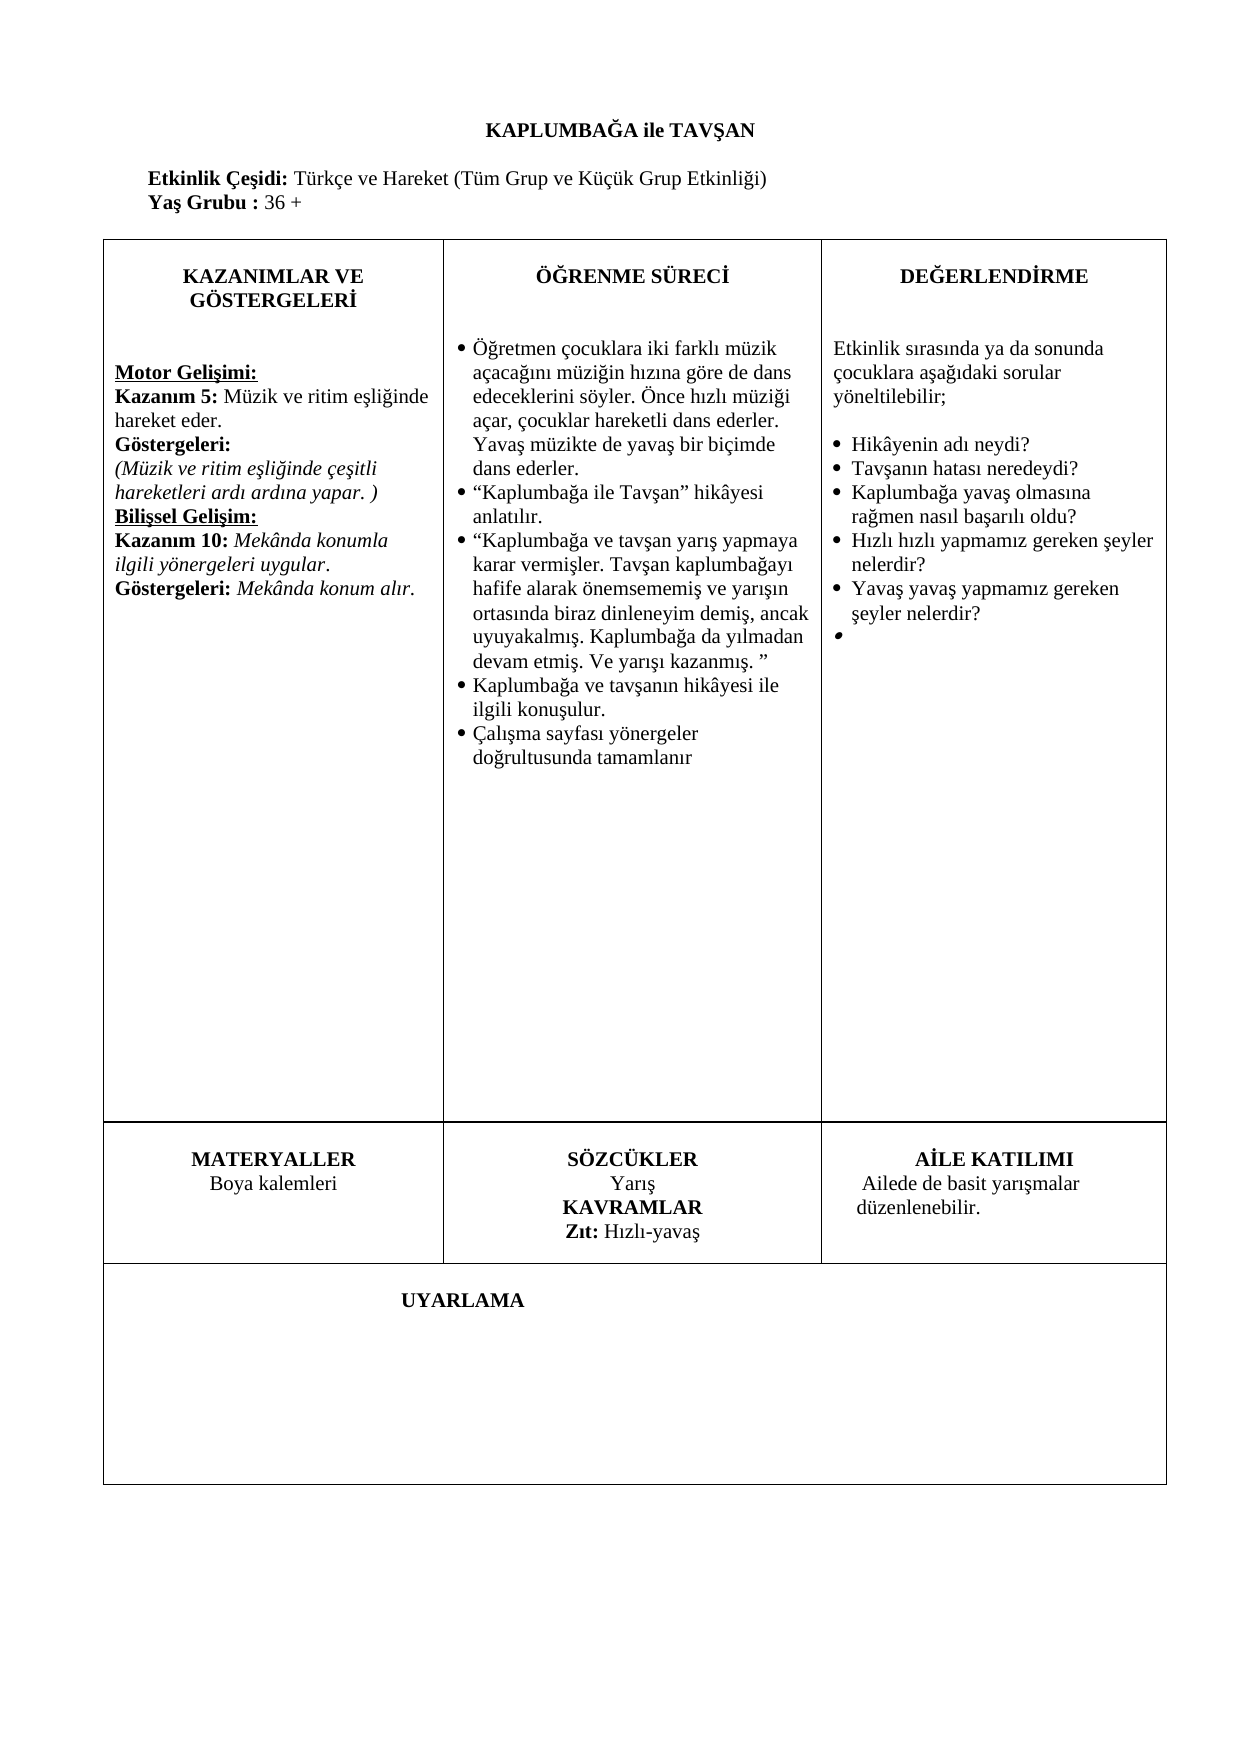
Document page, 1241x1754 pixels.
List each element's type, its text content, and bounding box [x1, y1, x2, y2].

text Yaş Grubu : 36 + [148, 190, 1092, 214]
table_header KAZANIMLAR VE GÖSTERGELERİ Motor Gelişimi: Kazanım 5: Müzik ve ritim eşliğinde hareket eder. Göstergeleri: (Müzik ve ritim eşliğinde çeşitli hareketleri ardı ardına yapar. ) Bilişsel Gelişim: Kazanım 10: Mekânda konumla ilgili yönergeleri uygular. Göstergeleri: Mekânda konum alır. [104, 240, 443, 1121]
table_cell [822, 1264, 1166, 1484]
text KAPLUMBAĞA ile TAVŞAN [148, 118, 1092, 142]
table_cell SÖZCÜKLER Yarış KAVRAMLAR Zıt: Hızlı-yavaş [444, 1123, 821, 1263]
table_cell AİLE KATILIMI Ailede de basit yarışmalar düzenlenebilir. [822, 1123, 1166, 1263]
table_header DEĞERLENDİRME Etkinlik sırasında ya da sonunda çocuklara aşağıdaki sorular yöneltilebilir; Hikâyenin adı neydi? Tavşanın hatası neredeydi? Kaplumbağa yavaş olmasına rağmen nasıl başarılı oldu? Hızlı hızlı yapmamız gereken şeyler nelerdir? Yavaş yavaş yapmamız gereken şeyler nelerdir? [822, 240, 1166, 1121]
text Etkinlik Çeşidi: Türkçe ve Hareket (Tüm Grup ve Küçük Grup Etkinliği) [148, 166, 1092, 190]
table_cell MATERYALLER Boya kalemleri [104, 1123, 443, 1263]
table_cell UYARLAMA [104, 1264, 822, 1484]
table_header ÖĞRENME SÜRECİ Öğretmen çocuklara iki farklı müzik açacağını müziğin hızına göre de dans edeceklerini söyler. Önce hızlı müziği açar, çocuklar hareketli dans ederler. Yavaş müzikte de yavaş bir biçimde dans ederler. “Kaplumbağa ile Tavşan” hikâyesi anlatılır. “Kaplumbağa ve tavşan yarış yapmaya karar vermişler. Tavşan kaplumbağayı hafife alarak önemsememiş ve yarışın ortasında biraz dinleneyim demiş, ancak uyuyakalmış. Kaplumbağa da yılmadan devam etmiş. Ve yarışı kazanmış. ” Kaplumbağa ve tavşanın hikâyesi ile ilgili konuşulur. Çalışma sayfası yönergeler doğrultusunda tamamlanır [444, 240, 821, 1121]
